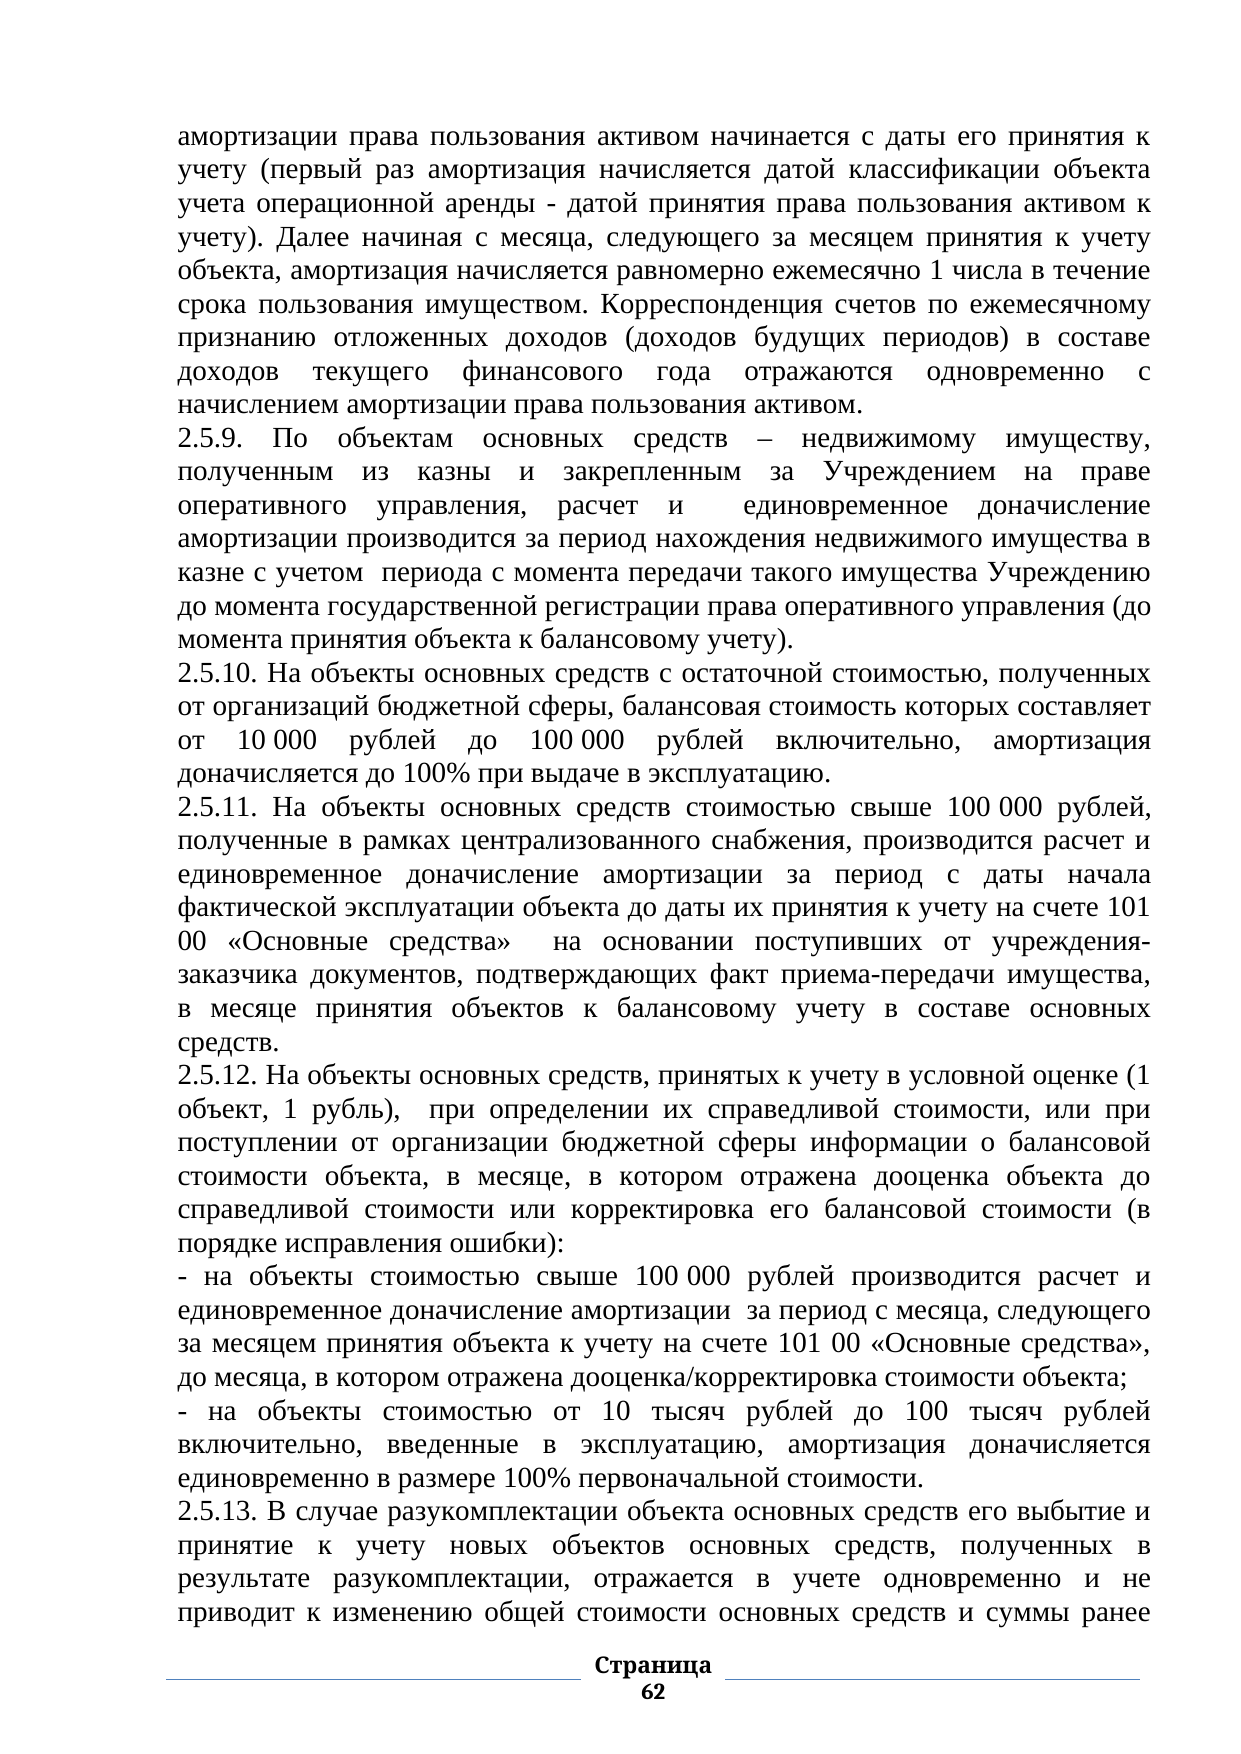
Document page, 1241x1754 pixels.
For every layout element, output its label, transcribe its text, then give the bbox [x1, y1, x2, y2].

text - на объекты стоимостью свыше 100 000 рублей производится расчет и единовременное доначисление амортизации за период с месяца, следующего за месяцем принятия объекта к учету на счете 101 00 «Основные средства», до месяца, в котором отражена дооценка/корректировка стоимости объекта; [177, 1258, 1152, 1393]
text 2.5.11. На объекты основных средств стоимостью свыше 100 000 рублей, полученные в рамках централизованного снабжения, производится расчет и единовременное доначисление амортизации за период с даты начала фактической эксплуатации объекта до даты их принятия к учету на счете 101 00 «Основные средства» на основании поступивших от учреждения-заказчика документов, подтверждающих факт приема-передачи имущества, в месяце принятия объектов к балансовому учету в составе основных средств. [177, 789, 1152, 1057]
text - на объекты стоимостью от 10 тысяч рублей до 100 тысяч рублей включительно, введенные в эксплуатацию, амортизация доначисляется единовременно в размере 100% первоначальной стоимости. [177, 1393, 1152, 1493]
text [177, 1493, 1152, 1627]
text 2.5.10. На объекты основных средств с остаточной стоимостью, полученных от организаций бюджетной сферы, балансовая стоимость которых составляет от 10 000 рублей до 100 000 рублей включительно, амортизация доначисляется до 100% при выдаче в эксплуатацию. [177, 655, 1152, 789]
text 2.5.9. По объектам основных средств – недвижимому имуществу, полученным из казны и закрепленным за Учреждением на праве оперативного управления, расчет и единовременное доначисление амортизации производится за период нахождения недвижимого имущества в казне с учетом периода с момента передачи такого имущества Учреждению до момента государственной регистрации права оперативного управления (до момента принятия объекта к балансовому учету). [177, 420, 1152, 655]
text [177, 118, 1152, 420]
text 2.5.12. На объекты основных средств, принятых к учету в условной оценке (1 объект, 1 рубль), при определении их справедливой стоимости, или при поступлении от организации бюджетной сферы информации о балансовой стоимости объекта, в месяце, в котором отражена дооценка объекта до справедливой стоимости или корректировка его балансовой стоимости (в порядке исправления ошибки): [177, 1057, 1152, 1258]
